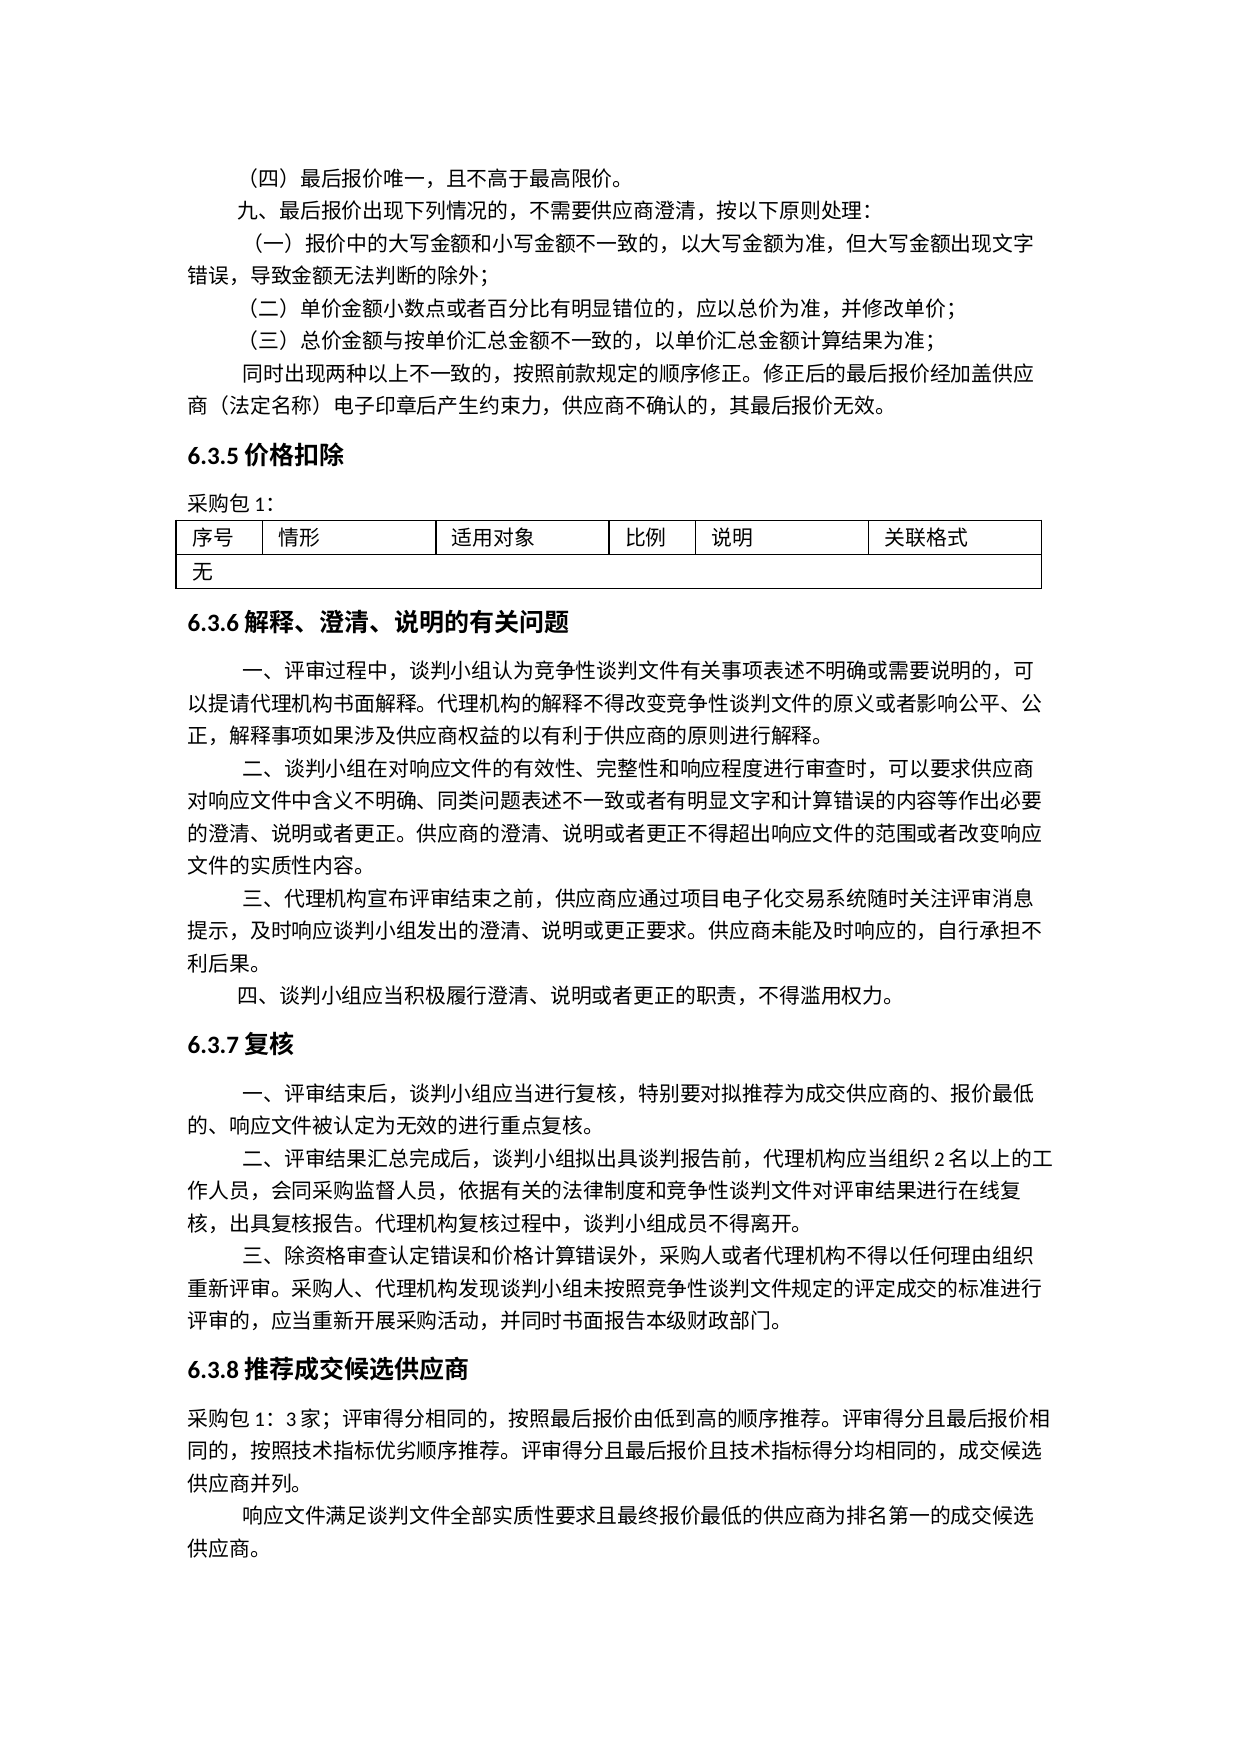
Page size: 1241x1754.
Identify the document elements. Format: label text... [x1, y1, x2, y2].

text 6.3.6解释、澄清、说明的有关问题 [187, 589, 1053, 654]
table_cell 无 [177, 555, 1041, 588]
text 三、代理机构宣布评审结束之前，供应商应通过项目电子化交易系统随时关注评审消息提示，及时响应谈判小组发出的澄清、说明或更正要求。供应商未能及时响应的，自行承担不利后果。 [187, 882, 1053, 979]
text 6.3.5价格扣除 [187, 422, 1053, 487]
text 响应文件满足谈判文件全部实质性要求且最终报价最低的供应商为排名第一的成交候选供应商。 [187, 1499, 1053, 1564]
text 二、谈判小组在对响应文件的有效性、完整性和响应程度进行审查时，可以要求供应商对响应文件中含义不明确、同类问题表述不一致或者有明显文字和计算错误的内容等作出必要的澄清、说明或者更正。供应商的澄清、说明或者更正不得超出响应文件的范围或者改变响应文件的实质性内容。 [187, 752, 1053, 882]
table_header 情形 [263, 521, 435, 553]
table_header 序号 [177, 521, 262, 553]
text （四）最后报价唯一，且不高于最高限价。 [187, 162, 1053, 194]
table_header 说明 [696, 521, 868, 553]
text 二、评审结果汇总完成后，谈判小组拟出具谈判报告前，代理机构应当组织2名以上的工作人员，会同采购监督人员，依据有关的法律制度和竞争性谈判文件对评审结果进行在线复核，出具复核报告。代理机构复核过程中，谈判小组成员不得离开。 [187, 1142, 1053, 1239]
text 采购包1：3家；评审得分相同的，按照最后报价由低到高的顺序推荐。评审得分且最后报价相同的，按照技术指标优劣顺序推荐。评审得分且最后报价且技术指标得分均相同的，成交候选供应商并列。 [187, 1402, 1053, 1499]
text 四、谈判小组应当积极履行澄清、说明或者更正的职责，不得滥用权力。 [187, 979, 1053, 1012]
text （一）报价中的大写金额和小写金额不一致的，以大写金额为准，但大写金额出现文字错误，导致金额无法判断的除外； [187, 227, 1053, 292]
table_header 比例 [610, 521, 695, 553]
text （三）总价金额与按单价汇总金额不一致的，以单价汇总金额计算结果为准； [187, 324, 1053, 357]
table_header 适用对象 [437, 521, 608, 553]
text 同时出现两种以上不一致的，按照前款规定的顺序修正。修正后的最后报价经加盖供应商（法定名称）电子印章后产生约束力，供应商不确认的，其最后报价无效。 [187, 357, 1053, 422]
text 一、评审结束后，谈判小组应当进行复核，特别要对拟推荐为成交供应商的、报价最低的、响应文件被认定为无效的进行重点复核。 [187, 1077, 1053, 1142]
text 三、除资格审查认定错误和价格计算错误外，采购人或者代理机构不得以任何理由组织重新评审。采购人、代理机构发现谈判小组未按照竞争性谈判文件规定的评定成交的标准进行评审的，应当重新开展采购活动，并同时书面报告本级财政部门。 [187, 1239, 1053, 1337]
text （二）单价金额小数点或者百分比有明显错位的，应以总价为准，并修改单价； [187, 292, 1053, 324]
text 6.3.7复核 [187, 1012, 1053, 1077]
text 九、最后报价出现下列情况的，不需要供应商澄清，按以下原则处理： [187, 194, 1053, 227]
table_header 关联格式 [869, 521, 1041, 553]
text 采购包1： [187, 487, 1053, 519]
text 一、评审过程中，谈判小组认为竞争性谈判文件有关事项表述不明确或需要说明的，可以提请代理机构书面解释。代理机构的解释不得改变竞争性谈判文件的原义或者影响公平、公正，解释事项如果涉及供应商权益的以有利于供应商的原则进行解释。 [187, 654, 1053, 752]
text 6.3.8推荐成交候选供应商 [187, 1337, 1053, 1402]
